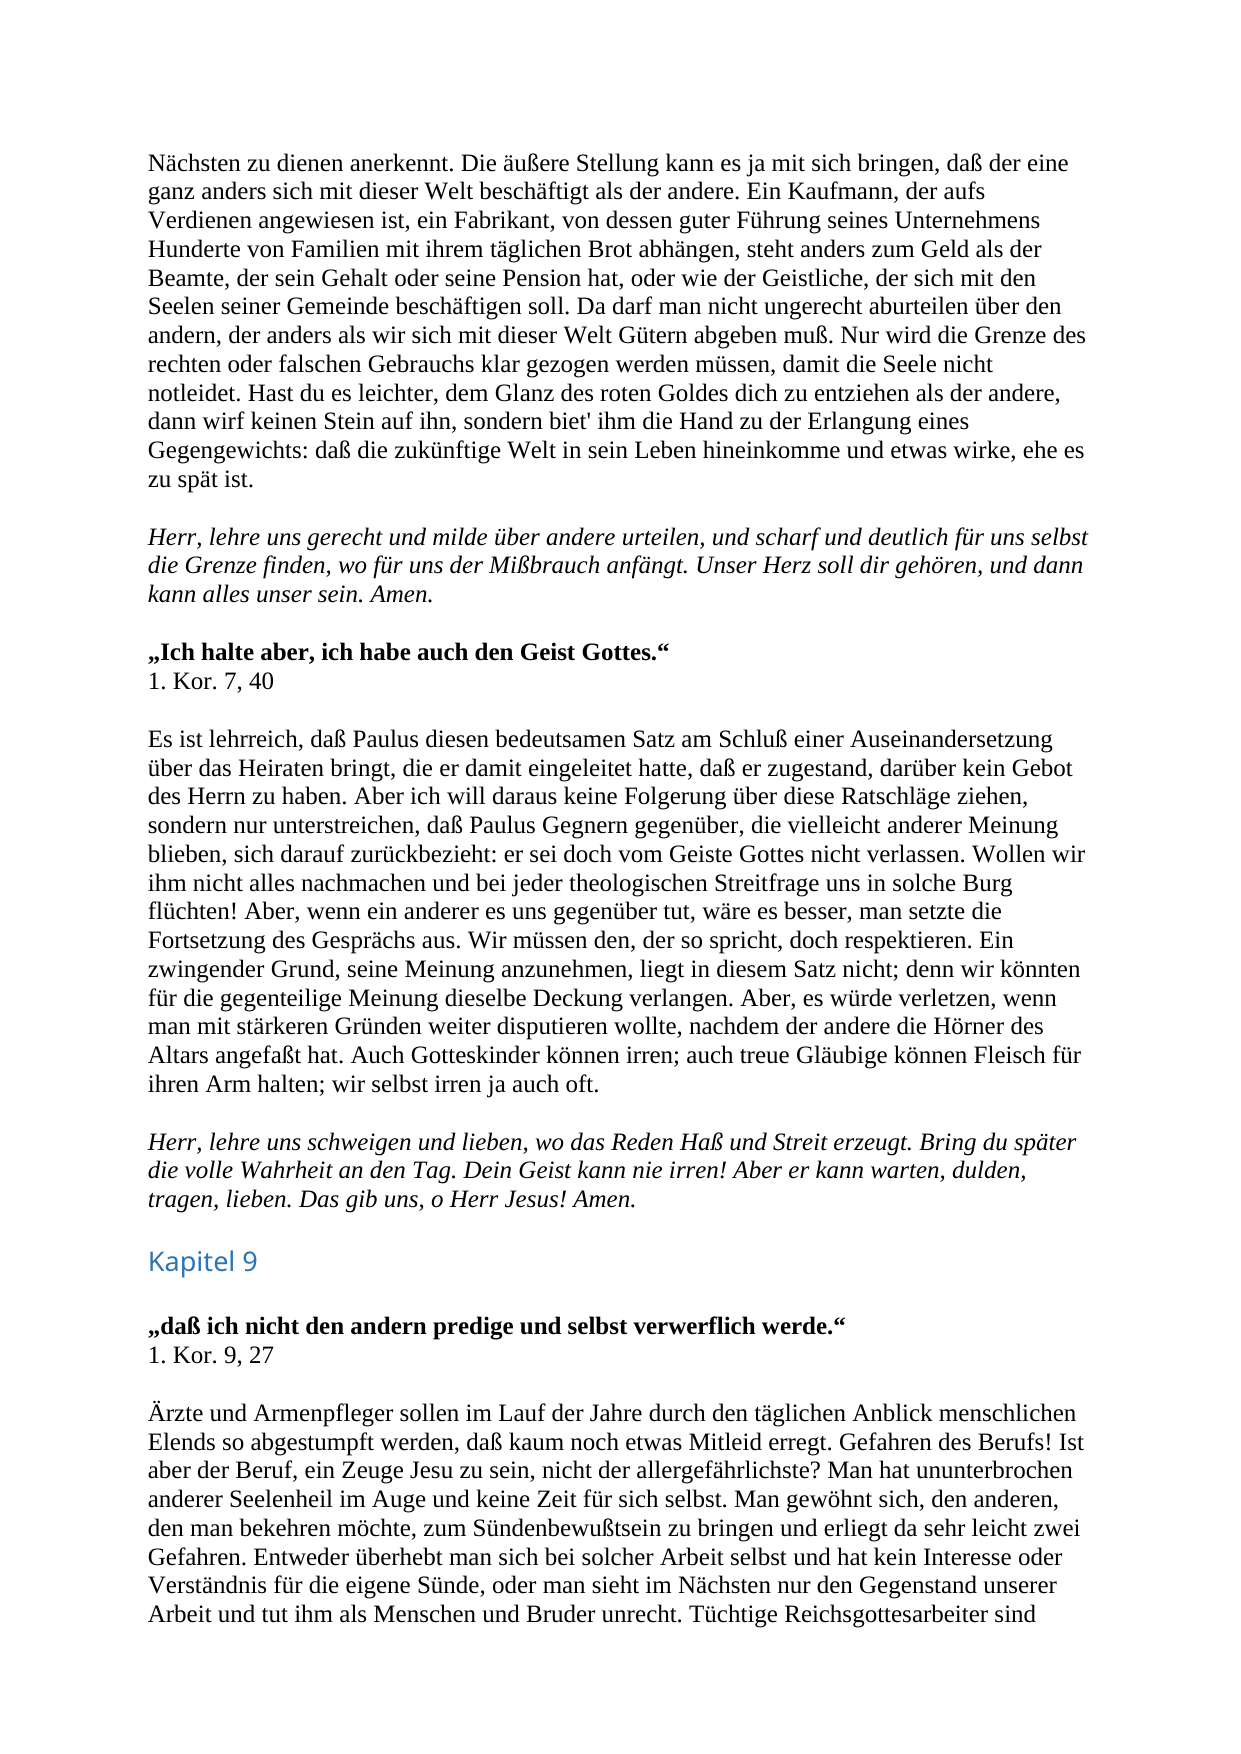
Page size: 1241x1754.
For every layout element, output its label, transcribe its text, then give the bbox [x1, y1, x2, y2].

text Herr, lehre uns schweigen und lieben, wo das Reden Haß und Streit erzeugt. Bring du später die volle Wahrheit an den Tag. Dein Geist kann nie irren! Aber er kann warten, dulden, tragen, lieben. Das gib uns, o Herr Jesus! Amen. [148, 1127, 1093, 1213]
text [148, 148, 1093, 493]
subtitle Kapitel 9 [148, 1242, 1093, 1279]
text Es ist lehrreich, daß Paulus diesen bedeutsamen Satz am Schluß einer Auseinandersetzung über das Heiraten bringt, die er damit eingeleitet hatte, daß er zugestand, darüber kein Gebot des Herrn zu haben. Aber ich will daraus keine Folgerung über diese Ratschläge ziehen, sondern nur unterstreichen, daß Paulus Gegnern gegenüber, die vielleicht anderer Meinung blieben, sich darauf zurückbezieht: er sei doch vom Geiste Gottes nicht verlassen. Wollen wir ihm nicht alles nachmachen und bei jeder theologischen Streitfrage uns in solche Burg flüchten! Aber, wenn ein anderer es uns gegenüber tut, wäre es besser, man setzte die Fortsetzung des Gesprächs aus. Wir müssen den, der so spricht, doch respektieren. Ein zwingender Grund, seine Meinung anzunehmen, liegt in diesem Satz nicht; denn wir könnten für die gegenteilige Meinung dieselbe Deckung verlangen. Aber, es würde verletzen, wenn man mit stärkeren Gründen weiter disputieren wollte, nachdem der andere die Hörner des Altars angefaßt hat. Auch Gotteskinder können irren; auch treue Gläubige können Fleisch für ihren Arm halten; wir selbst irren ja auch oft. [148, 724, 1093, 1098]
text „Ich halte aber, ich habe auch den Geist Gottes.“ 1. Kor. 7, 40 [148, 637, 1093, 695]
text „daß ich nicht den andern predige und selbst verwerflich werde.“ 1. Kor. 9, 27 [148, 1311, 1093, 1369]
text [148, 1398, 1093, 1628]
text Herr, lehre uns gerecht und milde über andere urteilen, und scharf und deutlich für uns selbst die Grenze finden, wo für uns der Mißbrauch anfängt. Unser Herz soll dir gehören, und dann kann alles unser sein. Amen. [148, 522, 1093, 608]
